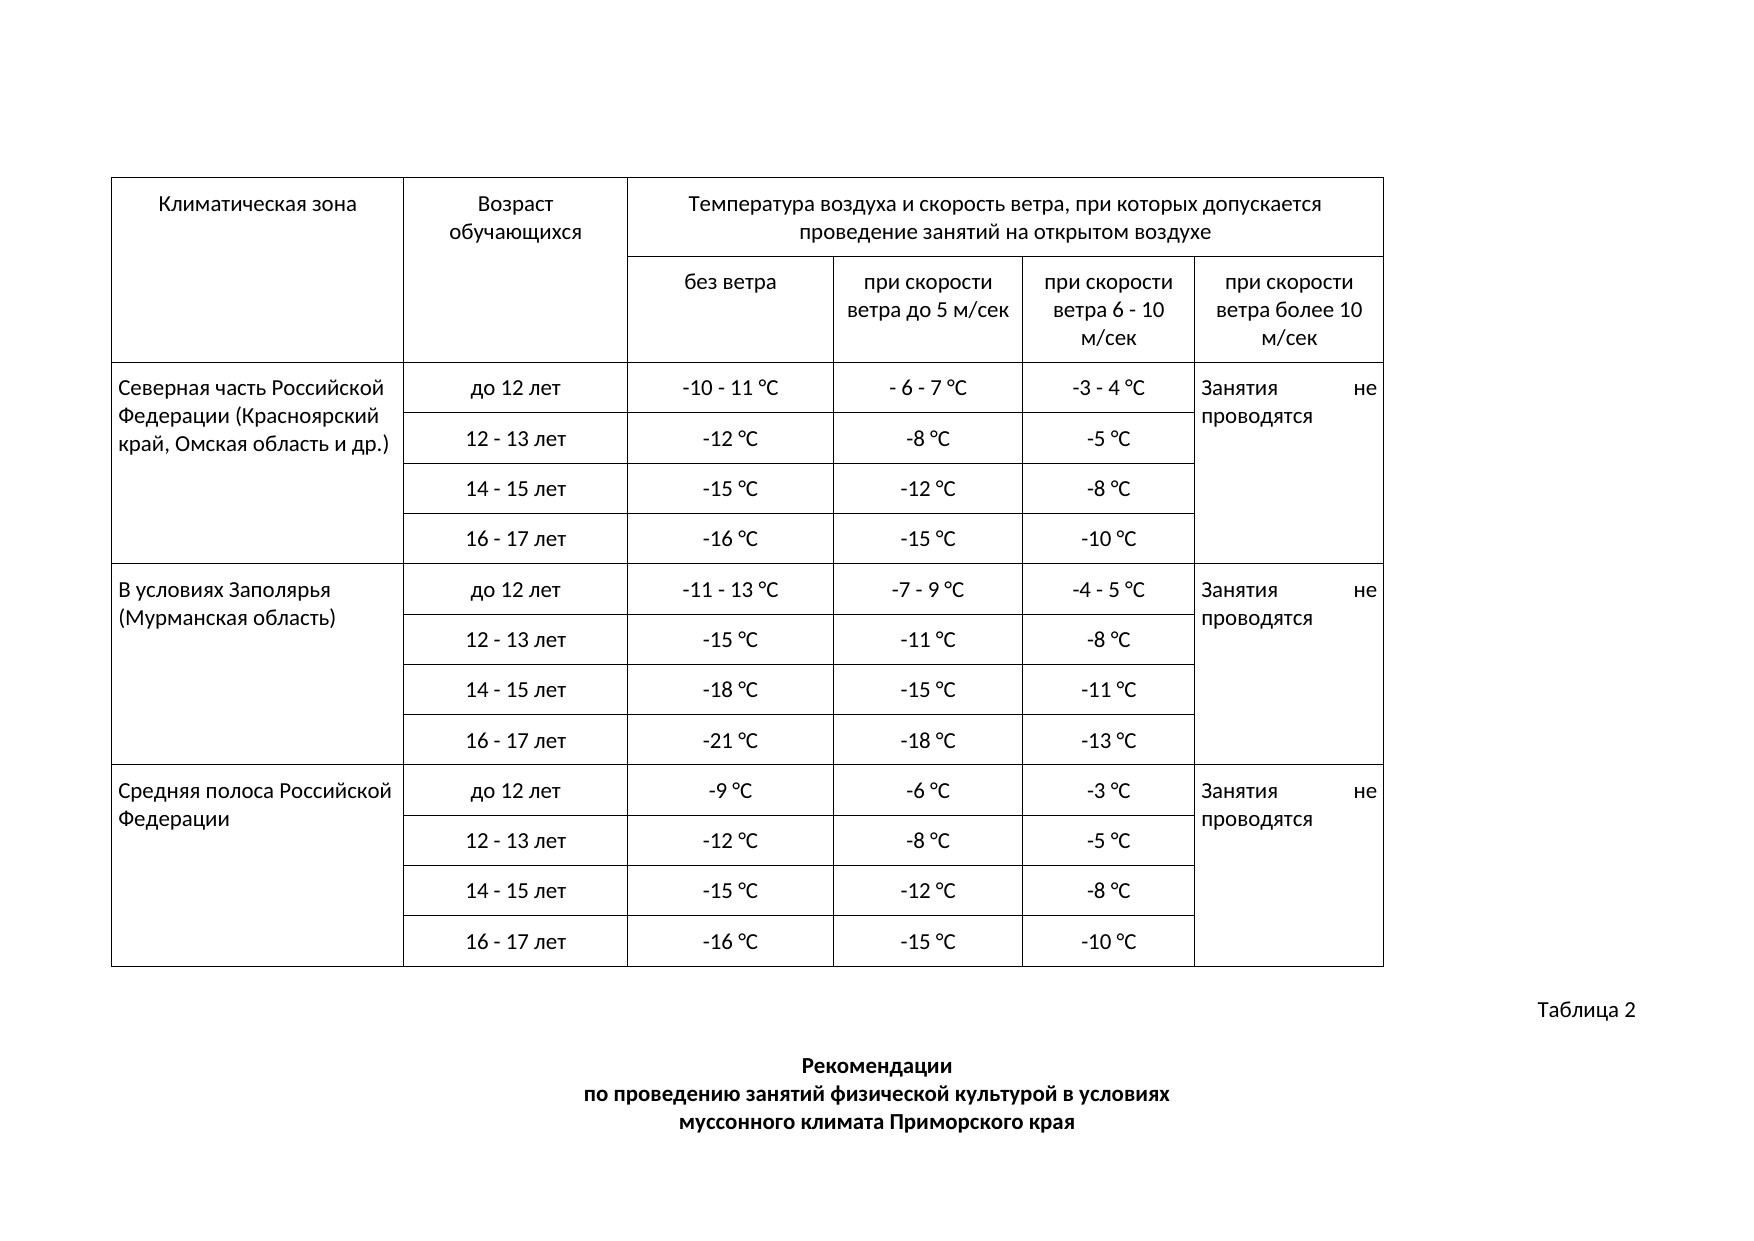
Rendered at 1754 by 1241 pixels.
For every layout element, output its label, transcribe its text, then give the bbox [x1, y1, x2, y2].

table_cell -11 - 13 °C [628, 564, 833, 613]
table_cell до 12 лет [404, 363, 627, 412]
table_cell -16 °C [628, 916, 833, 966]
table_cell 16 - 17 лет [404, 715, 627, 764]
table_cell -10 - 11 °C [628, 363, 833, 412]
table_cell -15 °C [628, 866, 833, 915]
title муссонного климата Приморского края [118, 1107, 1636, 1135]
table_cell -10 °C [1023, 916, 1194, 966]
table_cell -16 °C [628, 514, 833, 563]
table_cell -21 °C [628, 715, 833, 764]
table_cell 14 - 15 лет [404, 464, 627, 513]
table_cell -15 °C [628, 615, 833, 664]
table_cell Занятия не проводятся [1195, 765, 1383, 966]
table_cell 12 - 13 лет [404, 816, 627, 865]
table_cell -15 °C [834, 665, 1022, 714]
table_cell -3 - 4 °C [1023, 363, 1194, 412]
table_cell до 12 лет [404, 564, 627, 613]
table_cell -9 °C [628, 765, 833, 815]
table_cell -11 °C [834, 615, 1022, 664]
table_cell 12 - 13 лет [404, 615, 627, 664]
table_cell при скорости ветра более 10 м/сек [1195, 257, 1383, 362]
table_cell до 12 лет [404, 765, 627, 815]
table_cell при скорости ветра до 5 м/сек [834, 257, 1022, 362]
table_header Возраст обучающихся [404, 178, 627, 362]
table_cell Занятия не проводятся [1195, 564, 1383, 764]
table_cell -12 °C [628, 413, 833, 462]
table_cell -8 °C [834, 413, 1022, 462]
table_cell -15 °C [834, 916, 1022, 966]
table_cell -3 °C [1023, 765, 1194, 815]
table_cell -5 °C [1023, 816, 1194, 865]
title Рекомендации [118, 1051, 1636, 1079]
table_cell -5 °C [1023, 413, 1194, 462]
table_cell при скорости ветра 6 - 10 м/сек [1023, 257, 1194, 362]
table_cell -11 °C [1023, 665, 1194, 714]
table_cell -18 °C [834, 715, 1022, 764]
table_cell без ветра [628, 257, 833, 362]
table_cell Северная часть Российской Федерации (Красноярский край, Омская область и др.) [112, 363, 403, 563]
table_cell Занятия не проводятся [1195, 363, 1383, 563]
table_header Климатическая зона [112, 178, 403, 362]
table_cell -7 - 9 °C [834, 564, 1022, 613]
table_cell В условиях Заполярья (Мурманская область) [112, 564, 403, 764]
table_cell -10 °C [1023, 514, 1194, 563]
table_cell -12 °C [834, 464, 1022, 513]
table_cell -12 °C [834, 866, 1022, 915]
table_cell -6 °C [834, 765, 1022, 815]
table_cell -8 °C [1023, 615, 1194, 664]
table_cell -15 °C [628, 464, 833, 513]
table_cell -8 °C [834, 816, 1022, 865]
table_cell -8 °C [1023, 866, 1194, 915]
table_cell -15 °C [834, 514, 1022, 563]
table_cell - 6 - 7 °C [834, 363, 1022, 412]
table_cell -8 °C [1023, 464, 1194, 513]
table_cell -12 °C [628, 816, 833, 865]
table_cell 16 - 17 лет [404, 916, 627, 966]
table_cell -18 °C [628, 665, 833, 714]
table_header Температура воздуха и скорость ветра, при которых допускается проведение занятий на открытом воздухе [628, 178, 1383, 256]
table_cell 12 - 13 лет [404, 413, 627, 462]
table_cell -13 °C [1023, 715, 1194, 764]
table_cell 14 - 15 лет [404, 665, 627, 714]
table_cell 16 - 17 лет [404, 514, 627, 563]
text Таблица 2 [118, 995, 1636, 1023]
table_cell Средняя полоса Российской Федерации [112, 765, 403, 966]
title по проведению занятий физической культурой в условиях [118, 1079, 1636, 1107]
table_cell -4 - 5 °C [1023, 564, 1194, 613]
table_cell 14 - 15 лет [404, 866, 627, 915]
